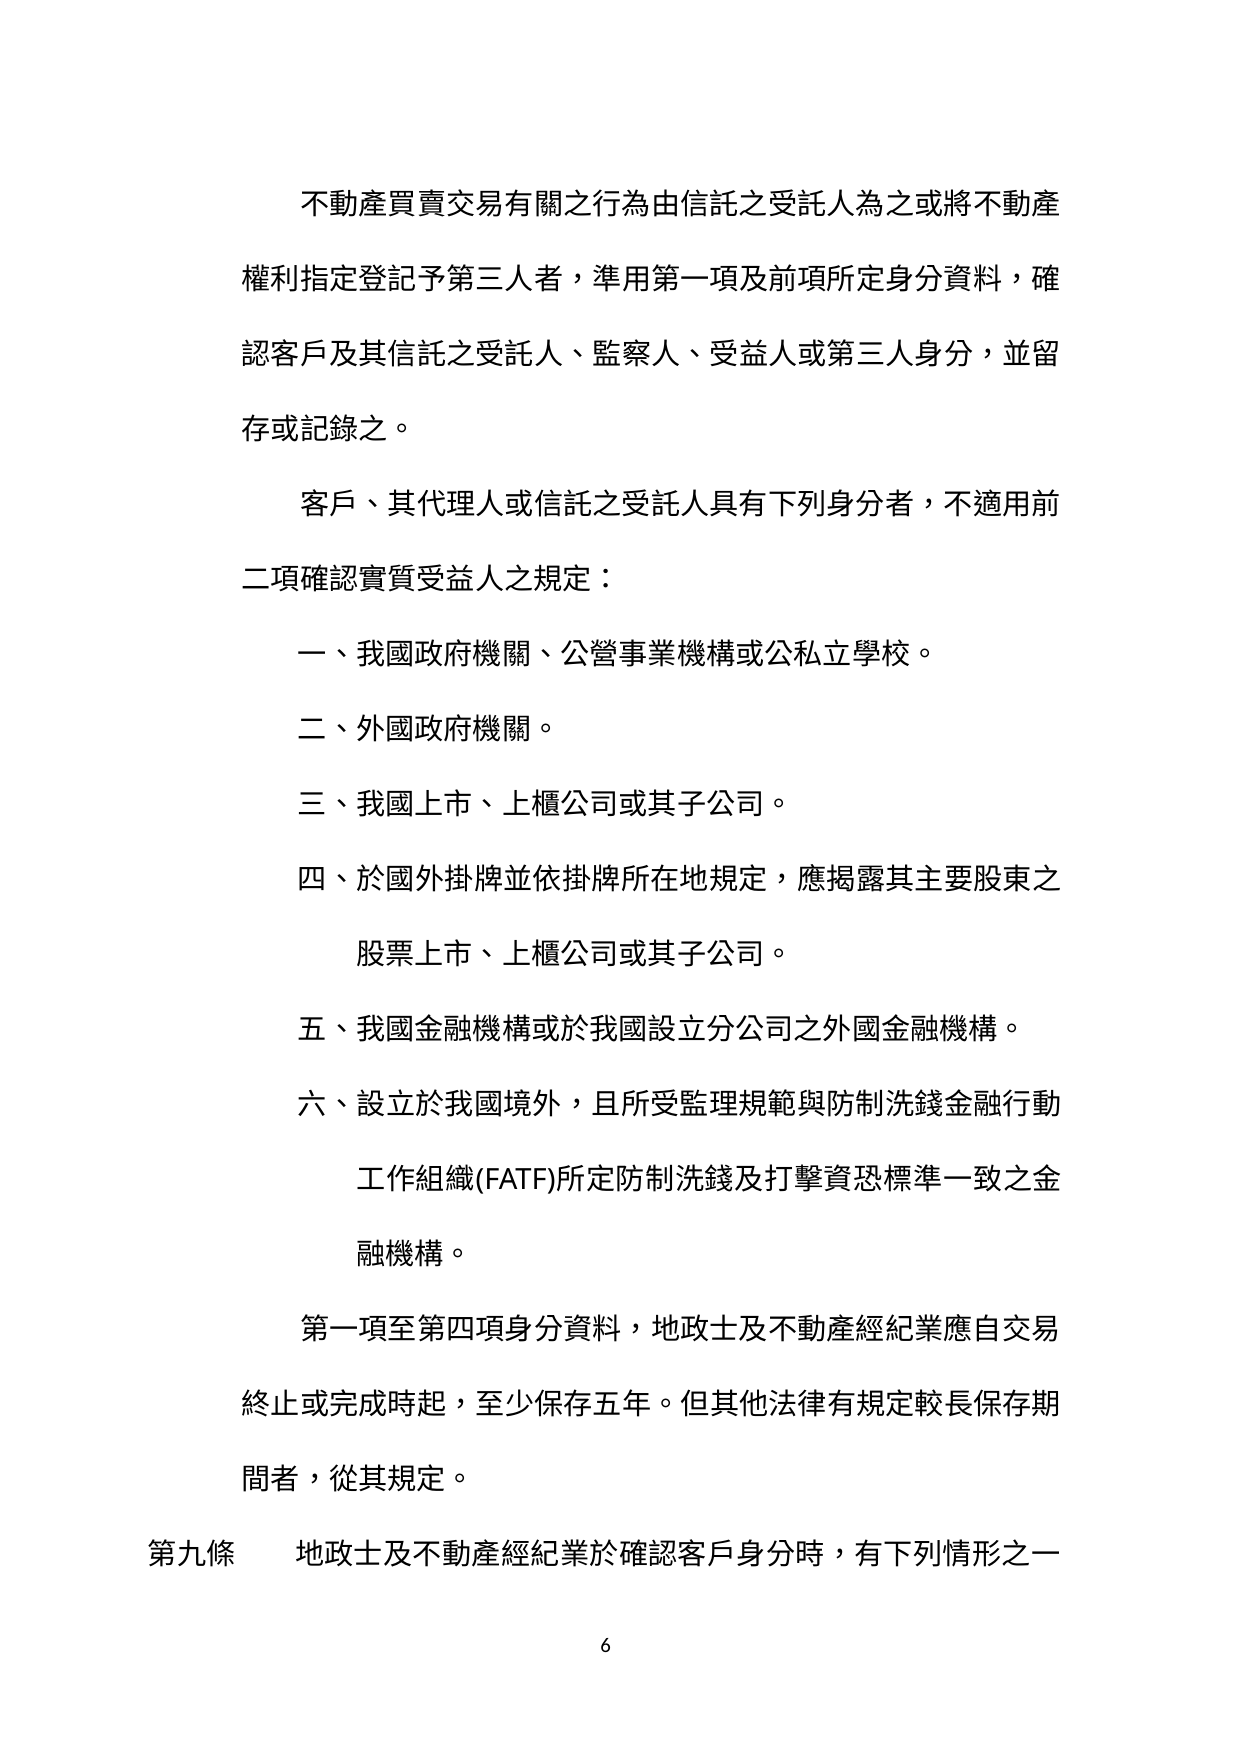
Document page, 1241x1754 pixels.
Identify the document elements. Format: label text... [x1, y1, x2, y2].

text 三、我國上市、上櫃公司或其子公司。 [298, 764, 1063, 839]
text 第九條 地政士及不動產經紀業於確認客戶身分時，有下列情形之一者，應即婉拒進行交易： [148, 1514, 1063, 1589]
text 一、我國政府機關、公營事業機構或公私立學校。 [298, 614, 1063, 689]
text 不動產買賣交易有關之行為由信託之受託人為之或將不動產權利指定登記予第三人者，準用第一項及前項所定身分資料，確認客戶及其信託之受託人、監察人、受益人或第三人身分，並留存或記錄之。 [241, 164, 1063, 464]
text 五、我國金融機構或於我國設立分公司之外國金融機構。 [298, 989, 1063, 1064]
text 六、設立於我國境外，且所受監理規範與防制洗錢金融行動工作組織(FATF)所定防制洗錢及打擊資恐標準一致之金融機構。 [298, 1064, 1063, 1289]
text 四、於國外掛牌並依掛牌所在地規定，應揭露其主要股東之股票上市、上櫃公司或其子公司。 [298, 839, 1063, 989]
text 二、外國政府機關。 [298, 689, 1063, 764]
text 客戶、其代理人或信託之受託人具有下列身分者，不適用前二項確認實質受益人之規定： [241, 464, 1063, 614]
text 第一項至第四項身分資料，地政士及不動產經紀業應自交易終止或完成時起，至少保存五年。但其他法律有規定較長保存期間者，從其規定。 [241, 1289, 1063, 1514]
